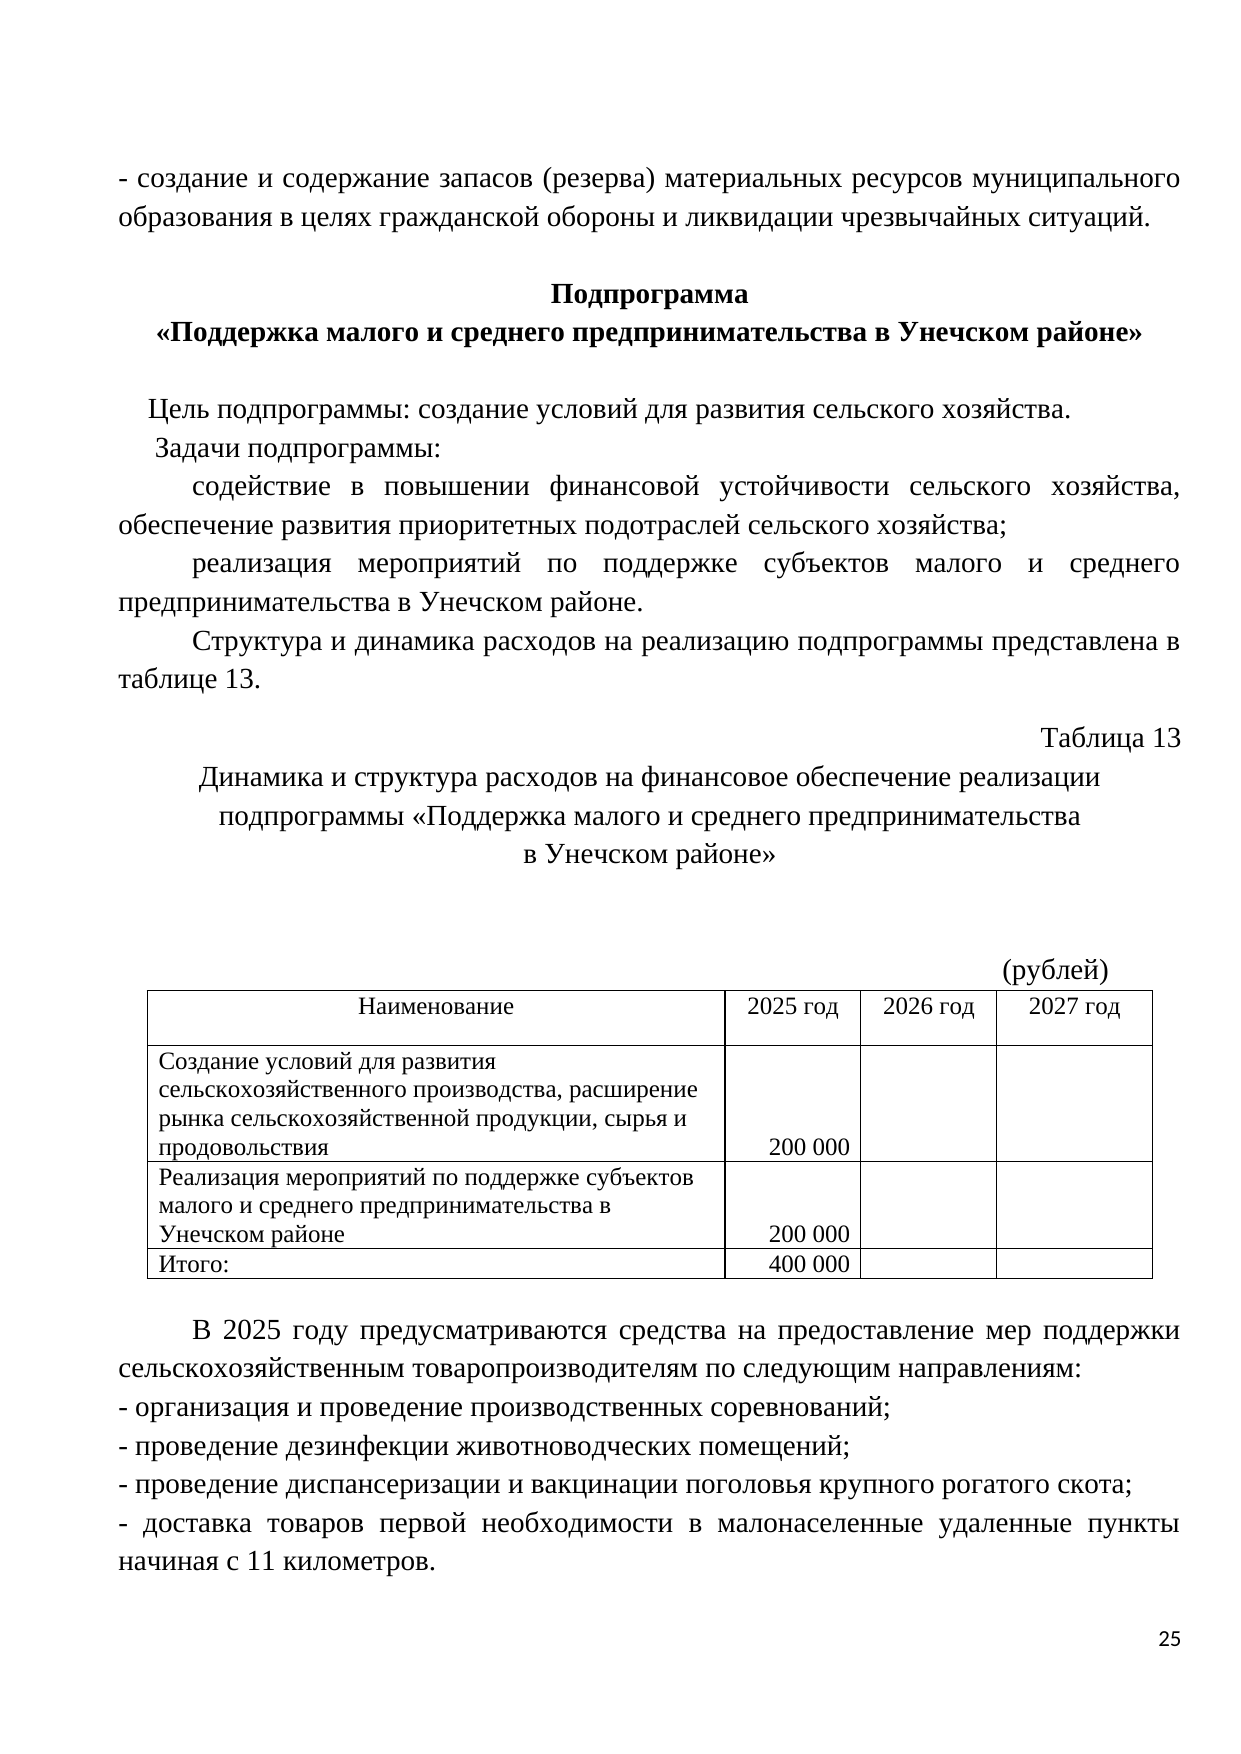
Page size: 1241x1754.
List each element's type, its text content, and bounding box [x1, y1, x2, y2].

table_cell 200 000 [726, 1162, 860, 1248]
table_header 2025 год [726, 991, 860, 1045]
table_cell [997, 1046, 1152, 1161]
table_cell [997, 1162, 1152, 1248]
table_cell Реализация мероприятий по поддержке субъектов малого и среднего предпринимательства в Унечском районе [148, 1162, 724, 1248]
table_cell Создание условий для развития сельскохозяйственного производства, расширение рынка сельскохозяйственной продукции, сырья и продовольствия [148, 1046, 724, 1161]
table_cell Итого: [148, 1249, 724, 1278]
table_header 2026 год [861, 991, 996, 1045]
text Таблица 13 [118, 721, 1181, 754]
text Подпрограмма [118, 276, 1181, 309]
table_cell [861, 1162, 996, 1248]
text Динамика и структура расходов на финансовое обеспечение реализации подпрограммы «Поддержка малого и среднего предпринимательства [118, 759, 1181, 831]
text - создание и содержание запасов (резерва) материальных ресурсов муниципального образования в целях гражданской обороны и ликвидации чрезвычайных ситуаций. [118, 160, 1181, 232]
text содействие в повышении финансовой устойчивости сельского хозяйства, обеспечение развития приоритетных подотраслей сельского хозяйства; [118, 468, 1181, 541]
table_cell [861, 1249, 996, 1278]
text в Унечском районе» [118, 836, 1181, 870]
table_header 2027 год [997, 991, 1152, 1045]
table_header Наименование [148, 991, 724, 1045]
text реализация мероприятий по поддержке субъектов малого и среднего предпринимательства в Унечском районе. [118, 546, 1181, 618]
text (рублей) [856, 952, 1181, 985]
table_cell [997, 1249, 1152, 1278]
text Цель подпрограммы: создание условий для развития сельского хозяйства. [118, 391, 1181, 425]
text - организация и проведение производственных соревнований; [118, 1389, 1181, 1423]
table_cell 400 000 [726, 1249, 860, 1278]
text - проведение диспансеризации и вакцинации поголовья крупного рогатого скота; [118, 1466, 1181, 1500]
table_cell [861, 1046, 996, 1161]
text В 2025 году предусматриваются средства на предоставление мер поддержки сельскохозяйственным товаропроизводителям по следующим направлениям: [118, 1312, 1181, 1384]
text Структура и динамика расходов на реализацию подпрограммы представлена в таблице 13. [118, 623, 1181, 695]
text - проведение дезинфекции животноводческих помещений; [118, 1428, 1181, 1461]
text - доставка товаров первой необходимости в малонаселенные удаленные пункты начиная с 11 километров. [118, 1505, 1181, 1577]
text Задачи подпрограммы: [118, 430, 1181, 463]
table_cell 200 000 [726, 1046, 860, 1161]
text «Поддержка малого и среднего предпринимательства в Унечском районе» [118, 314, 1181, 348]
